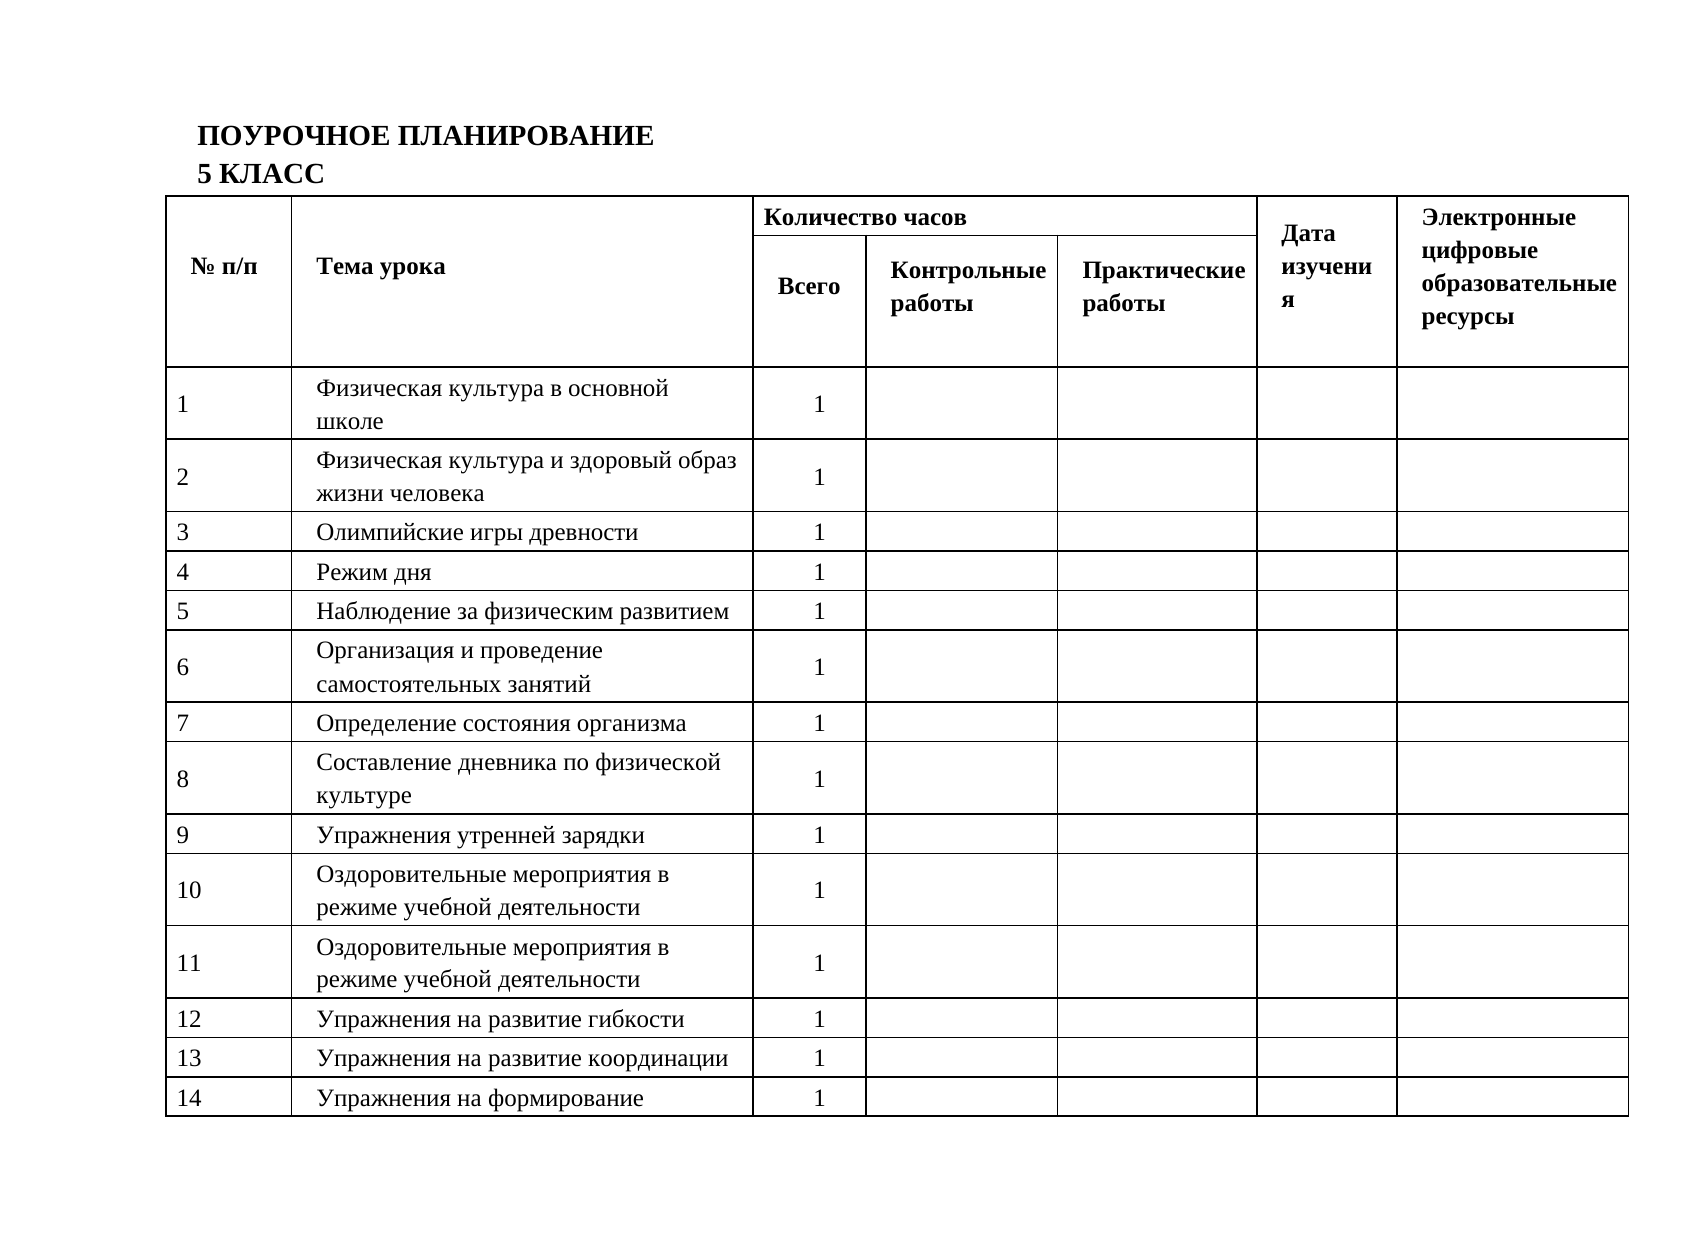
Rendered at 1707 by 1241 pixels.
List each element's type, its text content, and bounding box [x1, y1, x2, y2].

table_cell Оздоровительные мероприятия в режиме учебной деятельности [292, 926, 752, 997]
table_cell 14 [167, 1078, 291, 1115]
table_cell [1058, 703, 1256, 741]
table_cell Физическая культура и здоровый образ жизни человека [292, 440, 752, 511]
table_cell Составление дневника по физической культуре [292, 742, 752, 813]
table_cell 1 [754, 742, 865, 813]
table_cell 1 [754, 815, 865, 852]
table_cell [867, 999, 1057, 1037]
table_cell 2 [167, 440, 291, 511]
text ПОУРОЧНОЕ ПЛАНИРОВАНИЕ [190, 118, 1618, 152]
table_cell 1 [754, 591, 865, 629]
table_cell [1398, 512, 1628, 550]
table_cell [867, 512, 1057, 550]
table_cell [1258, 591, 1396, 629]
text 5 КЛАСС [190, 157, 1618, 190]
table_cell [867, 440, 1057, 511]
table_cell [1258, 854, 1396, 925]
table_cell 13 [167, 1038, 291, 1076]
table_cell [867, 703, 1057, 741]
table_cell [1258, 631, 1396, 701]
table_cell [1258, 1078, 1396, 1115]
table_cell [1258, 512, 1396, 550]
table_header № п/п [167, 197, 291, 366]
table_cell [1058, 999, 1256, 1037]
table_cell 12 [167, 999, 291, 1037]
table_cell [1058, 591, 1256, 629]
table_cell [1258, 815, 1396, 852]
table_cell 1 [754, 854, 865, 925]
table_cell [1258, 703, 1396, 741]
table_cell Упражнения на развитие гибкости [292, 999, 752, 1037]
table_cell 4 [167, 552, 291, 589]
table_cell 1 [754, 368, 865, 438]
table_header Тема урока [292, 197, 752, 366]
table_header Дата изучения [1258, 197, 1396, 366]
table_cell 1 [754, 999, 865, 1037]
table_cell 1 [754, 1038, 865, 1076]
table_cell [1058, 854, 1256, 925]
table_cell Контрольные работы [867, 236, 1057, 366]
table_cell Упражнения на развитие координации [292, 1038, 752, 1076]
table_cell 1 [754, 1078, 865, 1115]
table_cell 11 [167, 926, 291, 997]
table_cell 1 [754, 926, 865, 997]
table_cell Олимпийские игры древности [292, 512, 752, 550]
table_cell [1058, 440, 1256, 511]
table_cell 10 [167, 854, 291, 925]
table_cell 5 [167, 591, 291, 629]
table_cell [867, 591, 1057, 629]
table_cell [1398, 926, 1628, 997]
table_cell Практические работы [1058, 236, 1256, 366]
table_cell 1 [754, 631, 865, 701]
table_cell [1398, 999, 1628, 1037]
table_cell Организация и проведение самостоятельных занятий [292, 631, 752, 701]
table_cell [1258, 552, 1396, 589]
table_cell [1398, 368, 1628, 438]
table_cell [1258, 926, 1396, 997]
table_cell 1 [167, 368, 291, 438]
table_cell Физическая культура в основной школе [292, 368, 752, 438]
table_cell 6 [167, 631, 291, 701]
table_cell [1398, 591, 1628, 629]
table_cell [1058, 631, 1256, 701]
table_cell 8 [167, 742, 291, 813]
table_cell [1058, 552, 1256, 589]
table_cell [1258, 742, 1396, 813]
table_cell [867, 1078, 1057, 1115]
table_cell [867, 552, 1057, 589]
table_cell [1398, 440, 1628, 511]
table_cell [1398, 703, 1628, 741]
table_cell 3 [167, 512, 291, 550]
table_cell [1058, 926, 1256, 997]
table_cell 1 [754, 703, 865, 741]
table_cell [1398, 552, 1628, 589]
table_cell [1058, 368, 1256, 438]
table_cell [1058, 1038, 1256, 1076]
table_cell [1058, 512, 1256, 550]
table_cell [867, 926, 1057, 997]
table_cell [1258, 440, 1396, 511]
table_header Количество часов [754, 197, 1256, 234]
table_header Электронные цифровые образовательные ресурсы [1398, 197, 1628, 366]
table_cell [867, 1038, 1057, 1076]
table_cell Упражнения утренней зарядки [292, 815, 752, 852]
table_cell [867, 854, 1057, 925]
table_cell Оздоровительные мероприятия в режиме учебной деятельности [292, 854, 752, 925]
table_cell [1398, 1078, 1628, 1115]
table_cell [867, 815, 1057, 852]
table_cell [1258, 368, 1396, 438]
table_cell [867, 368, 1057, 438]
table_cell [867, 631, 1057, 701]
table_cell [1058, 1078, 1256, 1115]
table_cell [1058, 742, 1256, 813]
table_cell [1258, 1038, 1396, 1076]
table_cell [1398, 854, 1628, 925]
table_cell Определение состояния организма [292, 703, 752, 741]
table_cell [1398, 1038, 1628, 1076]
table_cell Наблюдение за физическим развитием [292, 591, 752, 629]
table_cell [1258, 999, 1396, 1037]
table_cell [1058, 815, 1256, 852]
table_cell Режим дня [292, 552, 752, 589]
table_cell 9 [167, 815, 291, 852]
table_cell Всего [754, 236, 865, 366]
table_cell [1398, 631, 1628, 701]
table_cell [1398, 815, 1628, 852]
table_cell 1 [754, 440, 865, 511]
table_cell 1 [754, 552, 865, 589]
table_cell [292, 1078, 752, 1115]
table_cell 7 [167, 703, 291, 741]
table_cell [1398, 742, 1628, 813]
table_cell [867, 742, 1057, 813]
table_cell 1 [754, 512, 865, 550]
